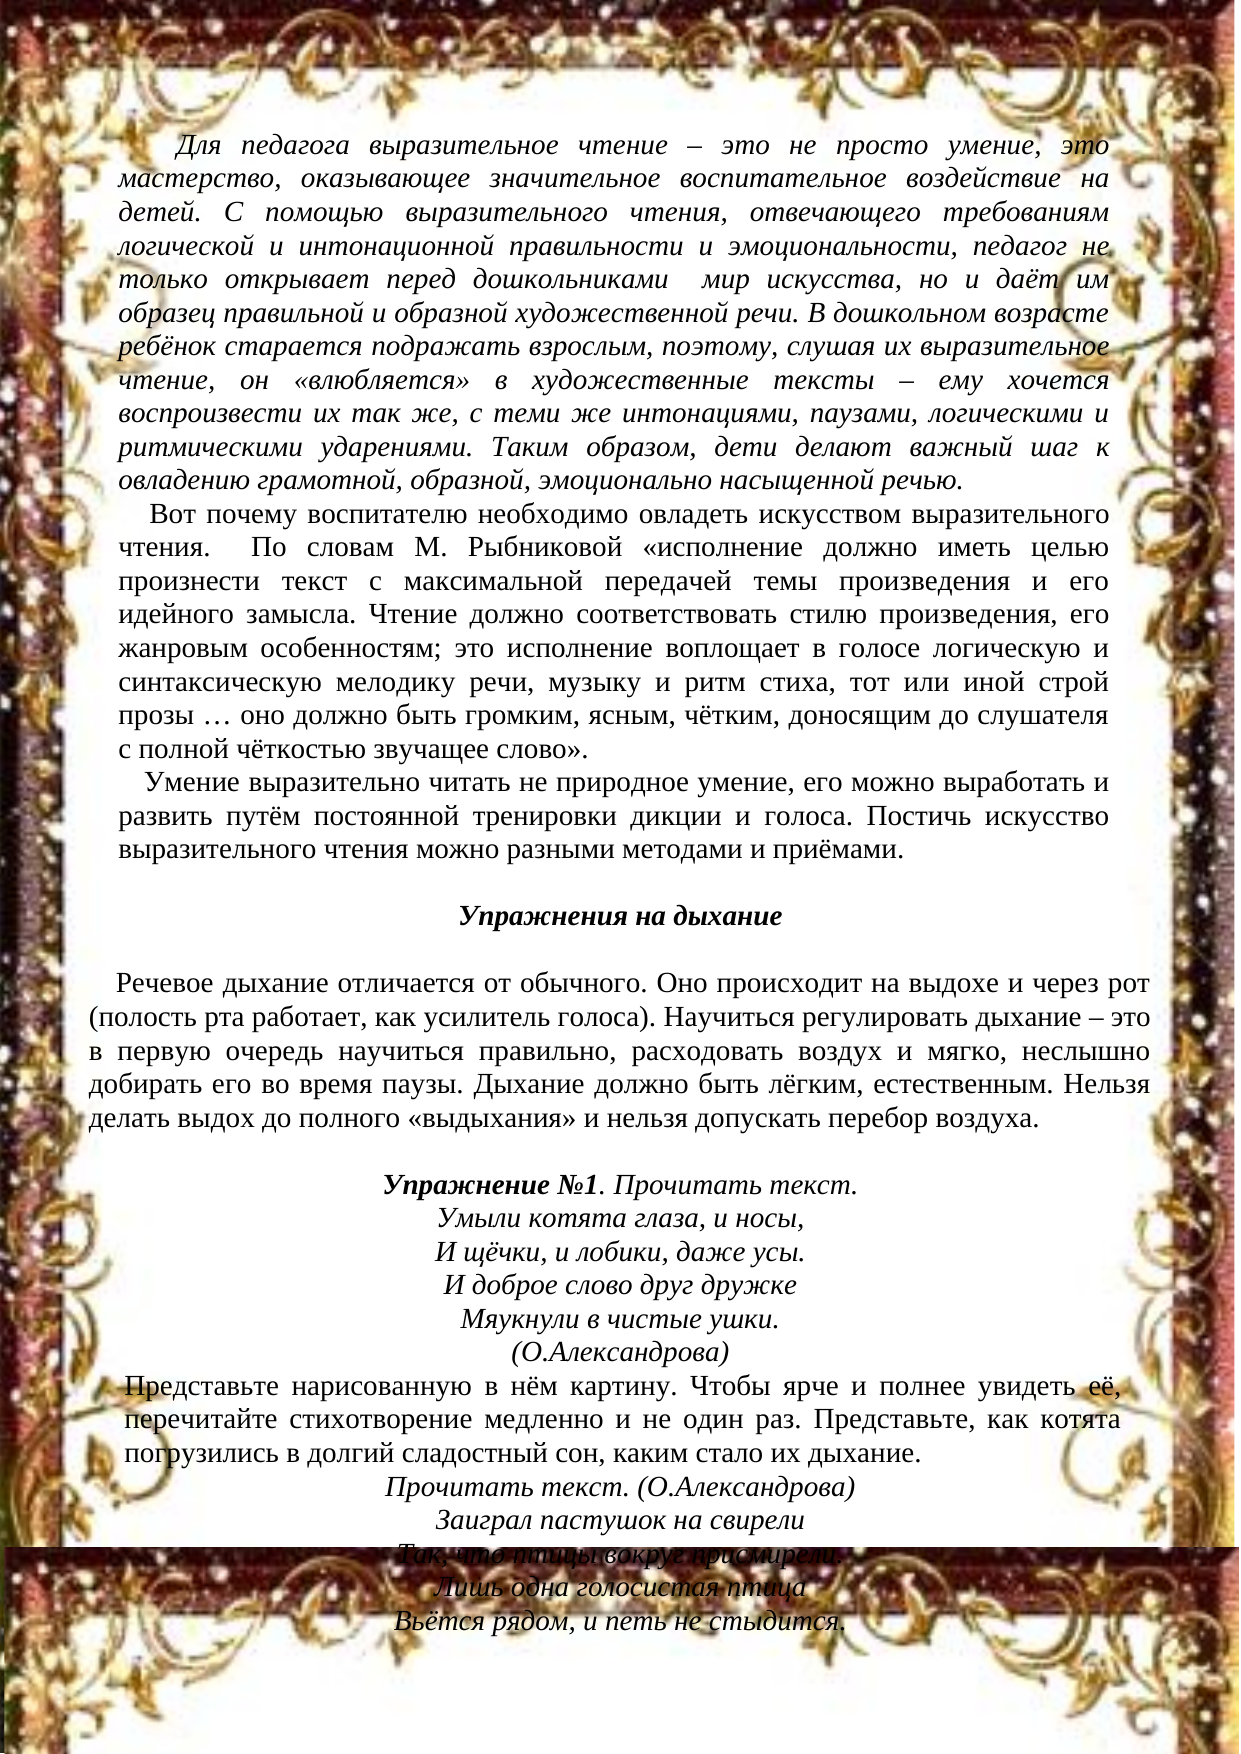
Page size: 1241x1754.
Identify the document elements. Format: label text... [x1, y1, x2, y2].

text Прочитать текст. (О.Александрова) [89, 1469, 1152, 1502]
text Вьётся рядом, и петь не стыдится. [89, 1603, 1152, 1636]
text Заиграл пастушок на свирели [89, 1502, 1152, 1536]
text (О.Александрова) [89, 1334, 1152, 1368]
text Так, что птицы вокруг присмирели. [89, 1536, 1152, 1569]
text Умение выразительно читать не природное умение, его можно выработать и развить путём постоянной тренировки дикции и голоса. Постичь искусство выразительного чтения можно разными методами и приёмами. [118, 764, 1110, 865]
text Речевое дыхание отличается от обычного. Оно происходит на выдохе и через рот (полость рта работает, как усилитель голоса). Научиться регулировать дыхание – это в первую очередь научиться правильно, расходовать воздух и мягко, неслышно добирать его во время паузы. Дыхание должно быть лёгким, естественным. Нельзя делать выдох до полного «выдыхания» и нельзя допускать перебор воздуха. [89, 966, 1152, 1133]
text Для педагога выразительное чтение – это не просто умение, это мастерство, оказывающее значительное воспитательное воздействие на детей. С помощью выразительного чтения, отвечающего требованиям логической и интонационной правильности и эмоциональности, педагог не только открывает перед дошкольниками мир искусства, но и даёт им образец правильной и образной художественной речи. В дошкольном возрасте ребёнок старается подражать взрослым, поэтому, слушая их выразительное чтение, он «влюбляется» в художественные тексты – ему хочется воспроизвести их так же, с теми же интонациями, паузами, логическими и ритмическими ударениями. Таким образом, дети делают важный шаг к овладению грамотной, образной, эмоционально насыщенной речью. [118, 127, 1110, 496]
text Представьте нарисованную в нём картину. Чтобы ярче и полнее увидеть её, перечитайте стихотворение медленно и не один раз. Представьте, как котята погрузились в долгий сладостный сон, каким стало их дыхание. [124, 1368, 1122, 1469]
text Лишь одна голосистая птица [89, 1569, 1152, 1603]
text И доброе слово друг дружке [89, 1267, 1152, 1301]
text Мяукнули в чистые ушки. [89, 1301, 1152, 1334]
picture [0, 0, 1239, 1754]
text Упражнения на дыхание [89, 898, 1152, 932]
text Вот почему воспитателю необходимо овладеть искусством выразительного чтения. По словам М. Рыбниковой «исполнение должно иметь целью произнести текст с максимальной передачей темы произведения и его идейного замысла. Чтение должно соответствовать стилю произведения, его жанровым особенностям; это исполнение воплощает в голосе логическую и синтаксическую мелодику речи, музыку и ритм стиха, тот или иной строй прозы … оно должно быть громким, ясным, чётким, доносящим до слушателя с полной чёткостью звучащее слово». [118, 496, 1110, 764]
text Умыли котята глаза, и носы, [89, 1200, 1152, 1234]
text Упражнение №1. Прочитать текст. [89, 1167, 1152, 1200]
text И щёчки, и лобики, даже усы. [89, 1234, 1152, 1267]
